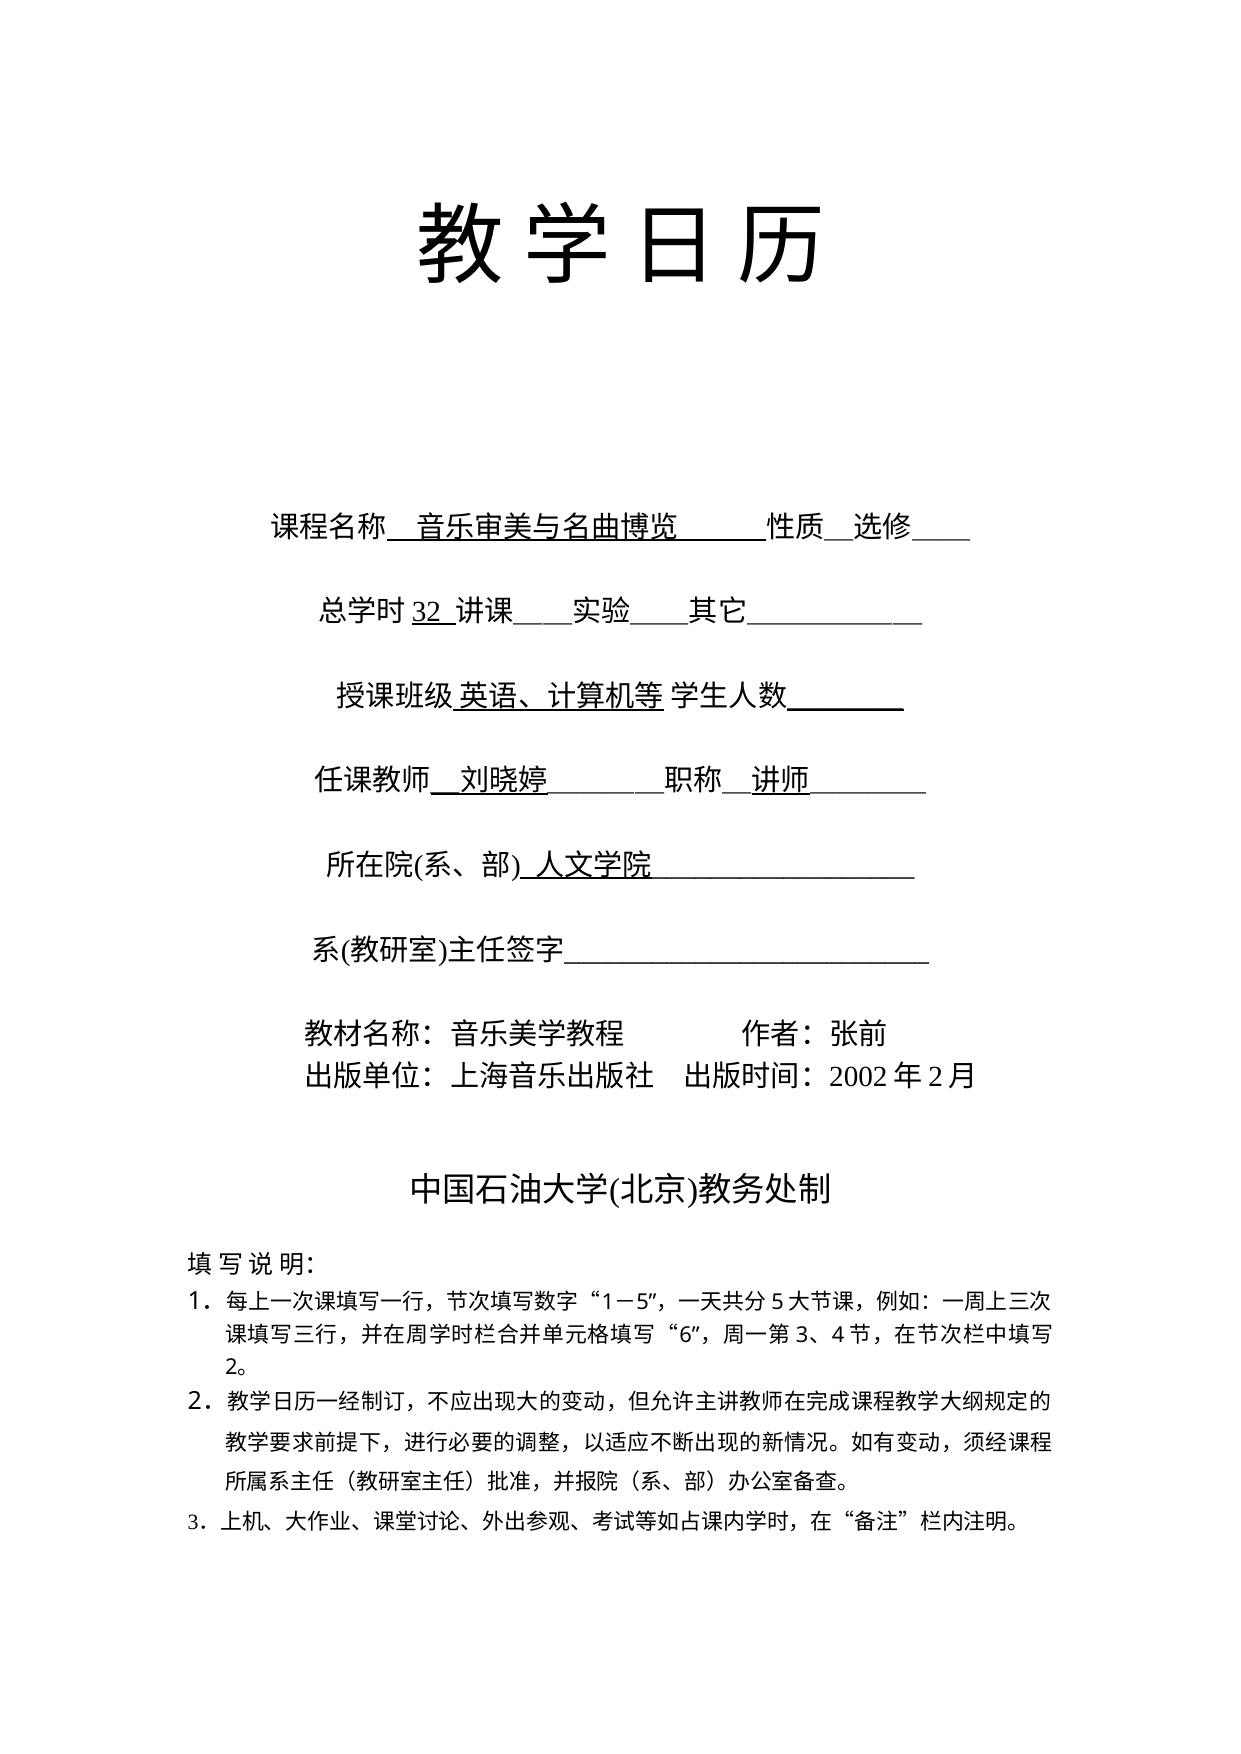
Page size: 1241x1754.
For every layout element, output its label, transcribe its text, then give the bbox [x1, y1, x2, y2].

text 总学时32 讲课＿＿实验＿＿其它＿＿＿＿＿＿ [187, 588, 1053, 630]
text 1．每上一次课填写一行，节次填写数字“1－，一天共分5大节课，例如：一周上三次课填写三行，并在周学时栏合并单元格填写“，周一第3、4节，在节次栏中填写2。 [187, 1281, 1053, 1381]
text 任课教师＿刘晓婷＿＿＿＿职称＿讲师＿＿＿＿ [187, 757, 1053, 799]
text 授课班级 英语、计算机等 学生人数＿＿＿＿ [187, 672, 1053, 714]
text 填 写 说 明： [187, 1244, 1053, 1281]
text 教 学 日 历 [187, 175, 1053, 302]
text 中国石油大学(北京)教务处制 [187, 1162, 1053, 1211]
text 课程名称＿音乐审美与名曲博览＿＿＿性质＿选修＿＿ [187, 503, 1053, 545]
text 系(教研室)主任签字_________________________ [187, 926, 1053, 968]
text 2．教学日历一经制订，不应出现大的变动，但允许主讲教师在完成课程教学大纲规定的教学要求前提下，进行必要的调整，以适应不断出现的新情况。如有变动，须经课程所属系主任（教研室主任）批准，并报院（系、部）办公室备查。 [187, 1381, 1053, 1496]
text 教材名称：音乐美学教程 作者：张前 [187, 1011, 1053, 1053]
text 3．上机、大作业、课堂讨论、外出参观、考试等如占课内学时，在“备注”栏内注明。 [187, 1504, 1053, 1536]
text 出版单位：上海音乐出版社 出版时间：2002年2月 [187, 1053, 1053, 1095]
text 所在院(系、部)_人文学院__________________ [187, 841, 1053, 884]
